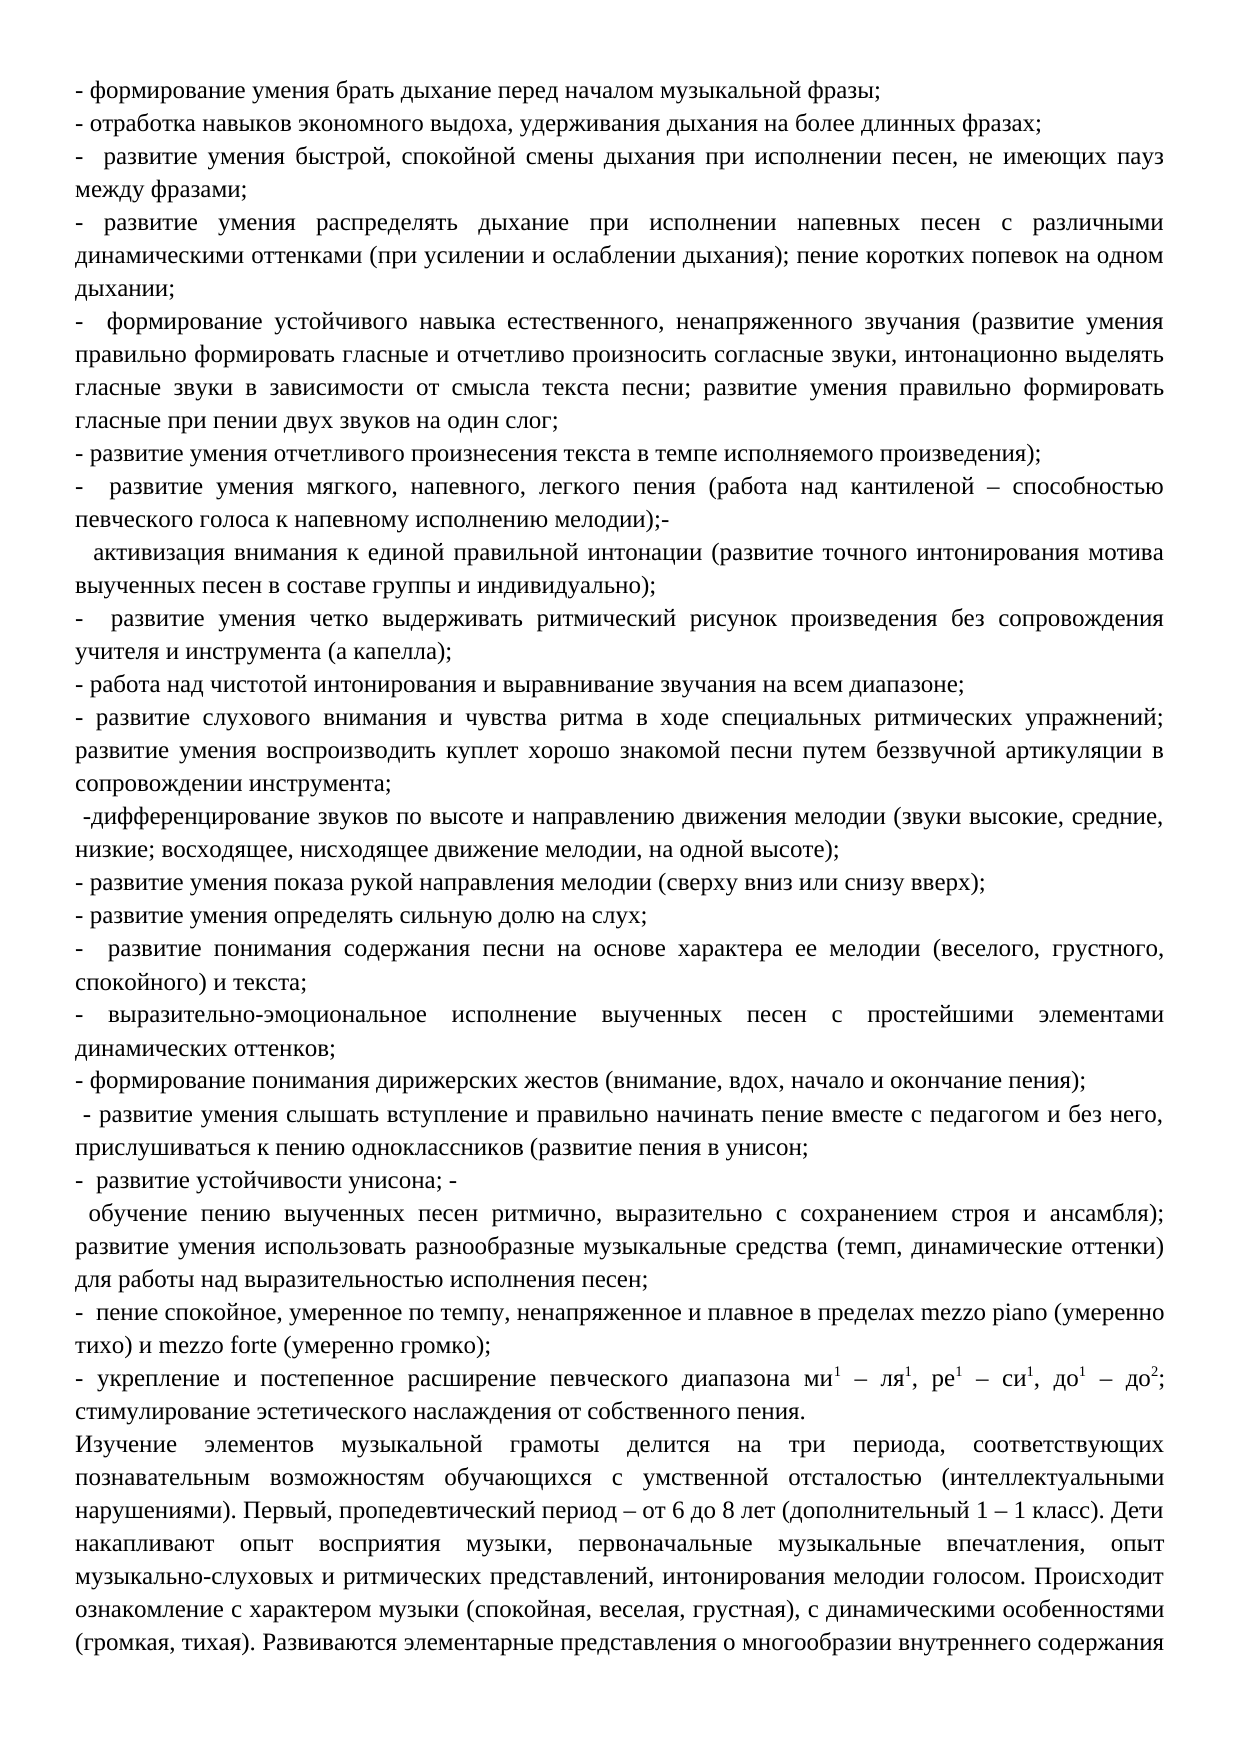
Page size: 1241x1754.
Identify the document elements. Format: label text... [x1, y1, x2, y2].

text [75, 1429, 1165, 1656]
text - формирование умения брать дыхание перед началом музыкальной фразы; [75, 75, 1165, 104]
text - развитие умения распределять дыхание при исполнении напевных песен с различными динамическими оттенками (при усилении и ослаблении дыхания); пение коротких попевок на одном дыхании; [75, 207, 1165, 302]
text - выразительно-эмоциональное исполнение выученных песен с простейшими элементами динамических оттенков; [75, 999, 1165, 1061]
text активизация внимания к единой правильной интонации (развитие точного интонирования мотива выученных песен в составе группы и индивидуально); [75, 537, 1165, 599]
text - развитие умения четко выдерживать ритмический рисунок произведения без сопровождения учителя и инструмента (а капелла); [75, 603, 1165, 665]
text - формирование устойчивого навыка естественного, ненапряженного звучания (развитие умения правильно формировать гласные и отчетливо произносить согласные звуки, интонационно выделять гласные звуки в зависимости от смысла текста песни; развитие умения правильно формировать гласные при пении двух звуков на один слог; [75, 306, 1165, 434]
text - развитие умения отчетливого произнесения текста в темпе исполняемого произведения); [75, 438, 1165, 467]
text - формирование понимания дирижерских жестов (внимание, вдох, начало и окончание пения); [75, 1066, 1165, 1094]
text - развитие понимания содержания песни на основе характера ее мелодии (веселого, грустного, спокойного) и текста; [75, 933, 1165, 995]
text - развитие умения определять сильную долю на слух; [75, 901, 1165, 929]
text -дифференцирование звуков по высоте и направлению движения мелодии (звуки высокие, средние, низкие; восходящее, нисходящее движение мелодии, на одной высоте); [75, 801, 1165, 863]
text - развитие умения слышать вступление и правильно начинать пение вместе с педагогом и без него, прислушиваться к пению одноклассников (развитие пения в унисон; [75, 1099, 1165, 1160]
text - развитие умения показа рукой направления мелодии (сверху вниз или снизу вверх); [75, 867, 1165, 896]
text - развитие умения быстрой, спокойной смены дыхания при исполнении песен, не имеющих пауз между фразами; [75, 141, 1165, 203]
text - отработка навыков экономного выдоха, удерживания дыхания на более длинных фразах; [75, 108, 1165, 137]
text - развитие слухового внимания и чувства ритма в ходе специальных ритмических упражнений; развитие умения воспроизводить куплет хорошо знакомой песни путем беззвучной артикуляции в сопровождении инструмента; [75, 702, 1165, 797]
text - развитие устойчивости унисона; - [75, 1165, 1165, 1193]
text - развитие умения мягкого, напевного, легкого пения (работа над кантиленой – способностью певческого голоса к напевному исполнению мелодии);- [75, 471, 1165, 533]
text обучение пению выученных песен ритмично, выразительно с сохранением строя и ансамбля); развитие умения использовать разнообразные музыкальные средства (темп, динамические оттенки) для работы над выразительностью исполнения песен; [75, 1198, 1165, 1292]
text - укрепление и постепенное расширение певческого диапазона ми1 – ля1, ре1 – си1, до1 – до2; стимулирование эстетического наслаждения от собственного пения. [75, 1363, 1165, 1424]
text - работа над чистотой интонирования и выравнивание звучания на всем диапазоне; [75, 669, 1165, 698]
text - пение спокойное, умеренное по темпу, ненапряженное и плавное в пределах mezzo piano (умеренно тихо) и mezzo forte (умеренно громко); [75, 1297, 1165, 1358]
